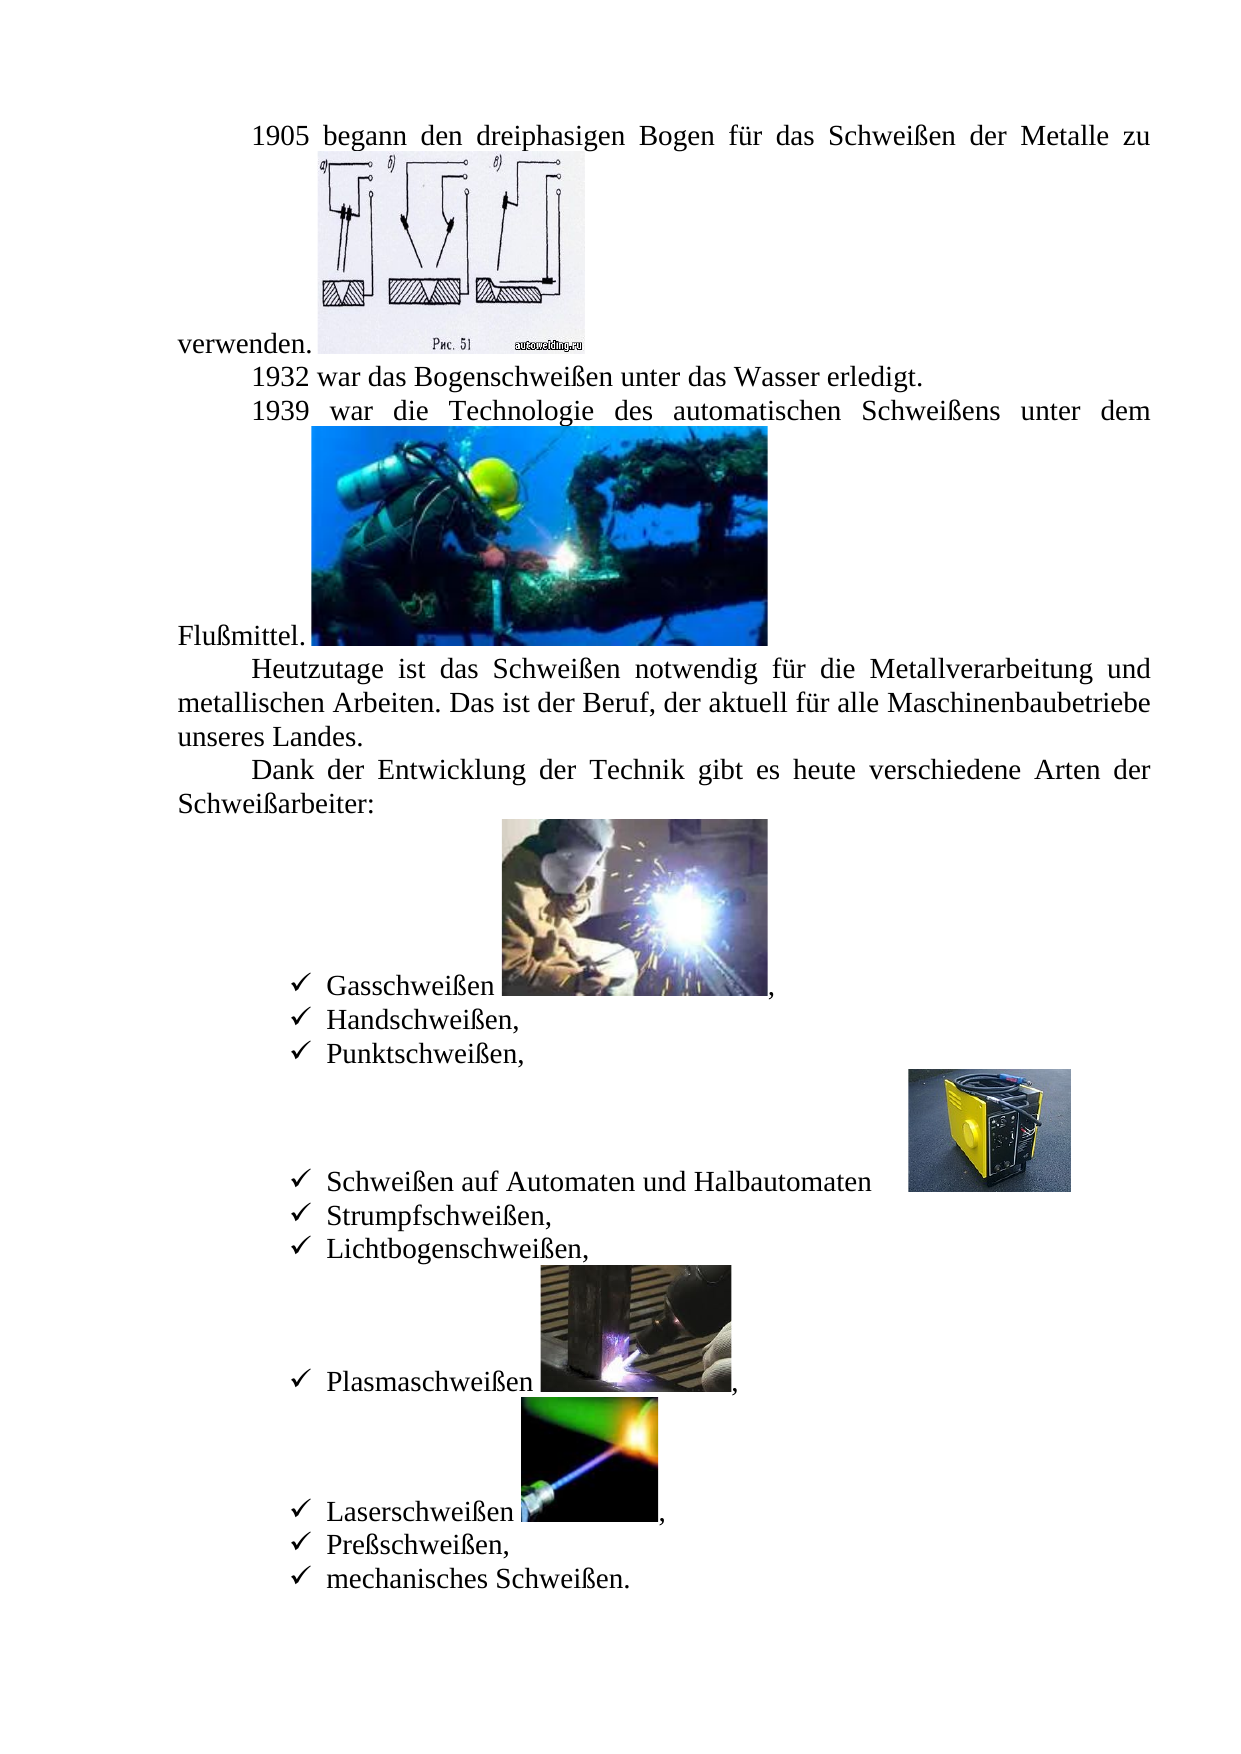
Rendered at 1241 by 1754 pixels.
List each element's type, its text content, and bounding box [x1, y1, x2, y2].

text 1932 war das Bogenschweißen unter das Wasser erledigt. [177, 359, 1152, 393]
list mechanisches Schweißen. [288, 1561, 1152, 1595]
text Dank der Entwicklung der Technik gibt es heute verschiedene Arten der Schweißarbeiter: [177, 752, 1152, 819]
picture [908, 1069, 1071, 1192]
list Lichtbogenschweißen, [288, 1231, 1152, 1265]
text Heutzutage ist das Schweißen notwendig für die Metallverarbeitung und metallischen Arbeiten. Das ist der Beruf, der aktuell für alle Maschinenbaubetriebe unseres Landes. [177, 652, 1152, 752]
list Strumpfschweißen, [288, 1198, 1152, 1231]
list Punktschweißen, [288, 1036, 1152, 1069]
list Schweißen auf Automaten und Halbautomaten [288, 1069, 1152, 1198]
picture [501, 819, 768, 996]
picture [723, 426, 738, 437]
picture [540, 1265, 732, 1392]
list Plasmaschweißen , [288, 1265, 1152, 1398]
text 1905 begann den dreiphasigen Bogen für das Schweißen der Metalle zu verwenden. [177, 118, 1152, 359]
list Laserschweißen , [288, 1398, 1152, 1527]
picture [317, 151, 585, 354]
list Preßschweißen, [288, 1527, 1152, 1561]
picture [311, 426, 768, 646]
list Handschweißen, [288, 1002, 1152, 1036]
picture [521, 1397, 659, 1522]
